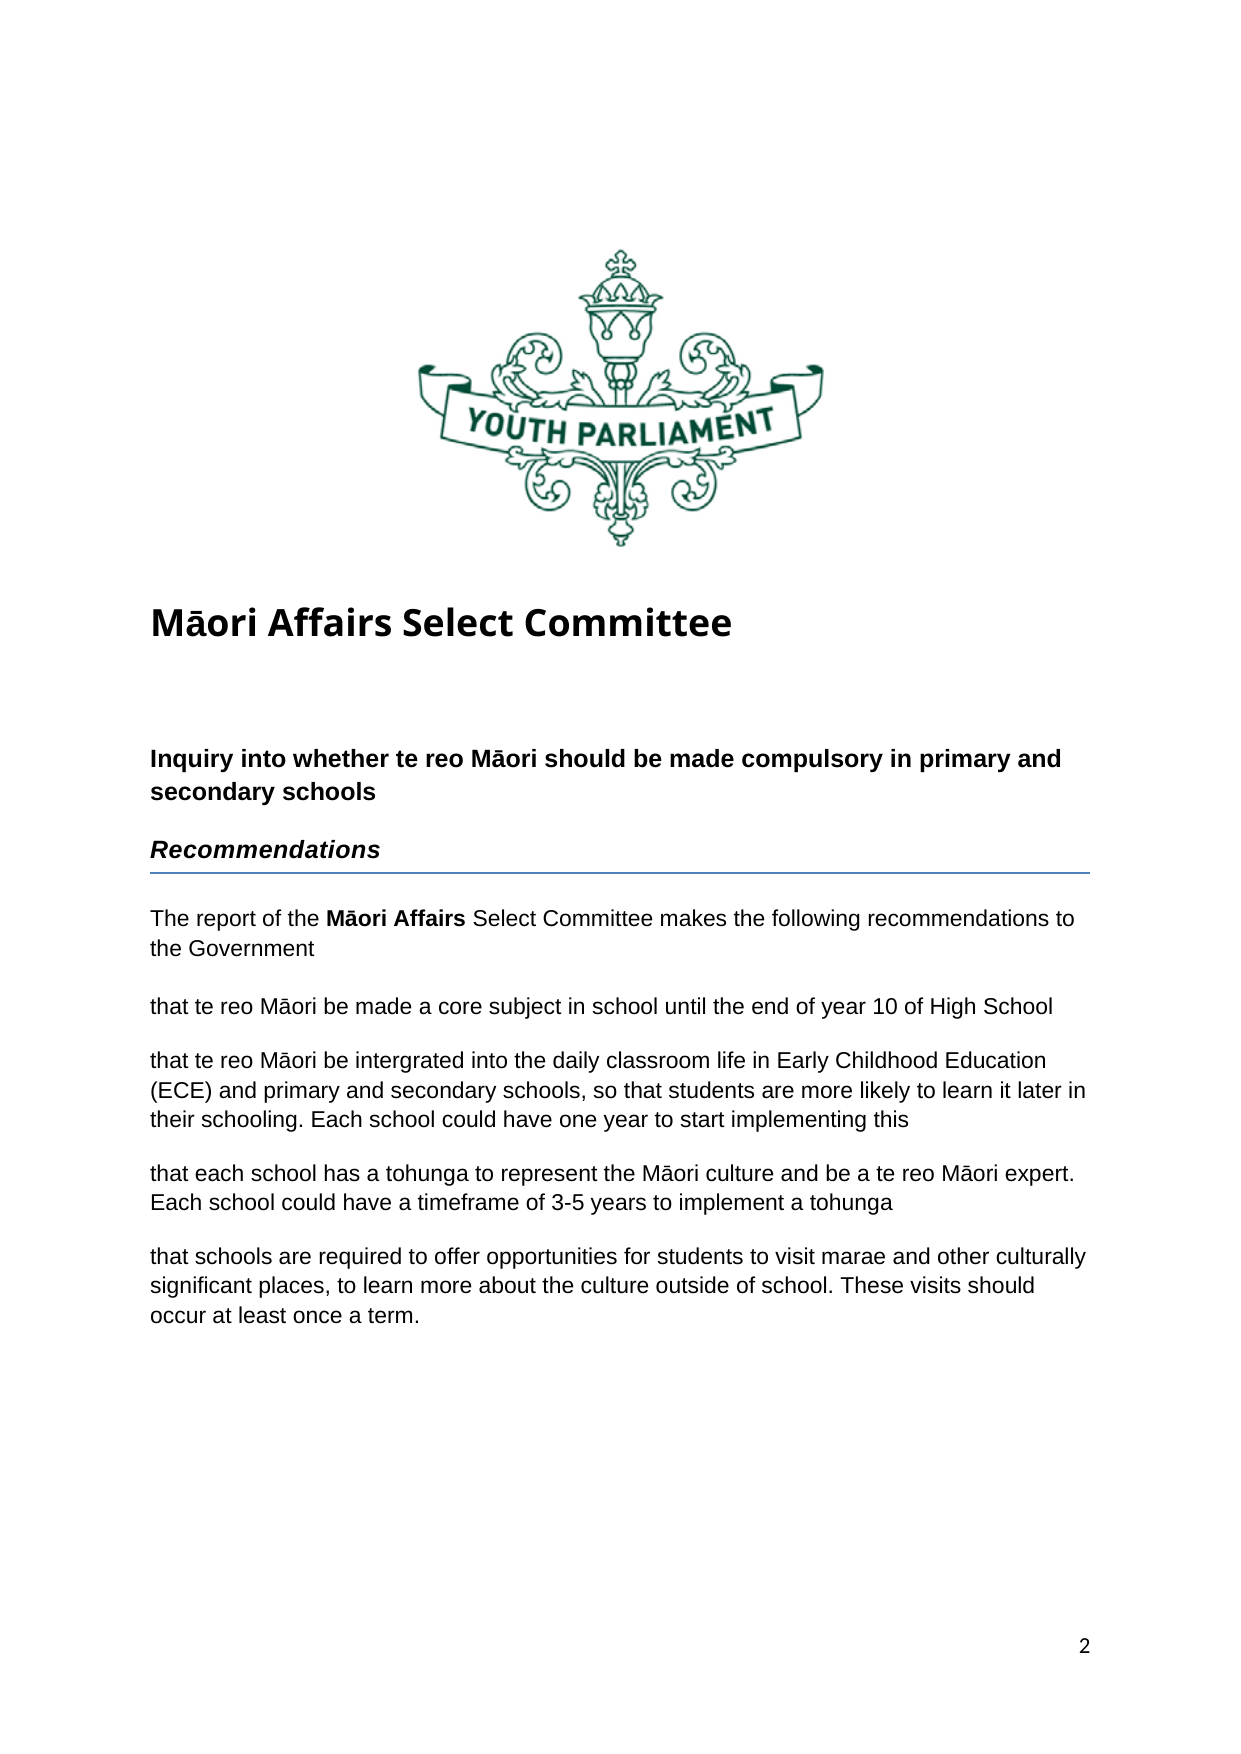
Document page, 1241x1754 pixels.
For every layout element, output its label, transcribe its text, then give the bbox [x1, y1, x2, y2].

text The report of the Māori Affairs Select Committee makes the following recommendations to the Government [150, 905, 1090, 962]
text that each school has a tohunga to represent the Māori culture and be a te reo Māori expert. Each school could have a timeframe of 3-5 years to implement a tohunga [150, 1157, 1090, 1215]
title Māori Affairs Select Committee [150, 597, 1090, 648]
text Inquiry into whether te reo Māori should be made compulsory in primary and secondary schools [150, 743, 1090, 805]
title Recommendations [150, 834, 1090, 872]
text that te reo Māori be made a core subject in school until the end of year 10 of High School [150, 990, 1090, 1019]
text that schools are required to offer opportunities for students to visit marae and other culturally significant places, to learn more about the culture outside of school. These visits should occur at least once a term. [150, 1240, 1090, 1328]
text that te reo Māori be intergrated into the daily classroom life in Early Childhood Education (ECE) and primary and secondary schools, so that students are more likely to learn it later in their schooling. Each school could have one year to start implementing this [150, 1044, 1090, 1132]
